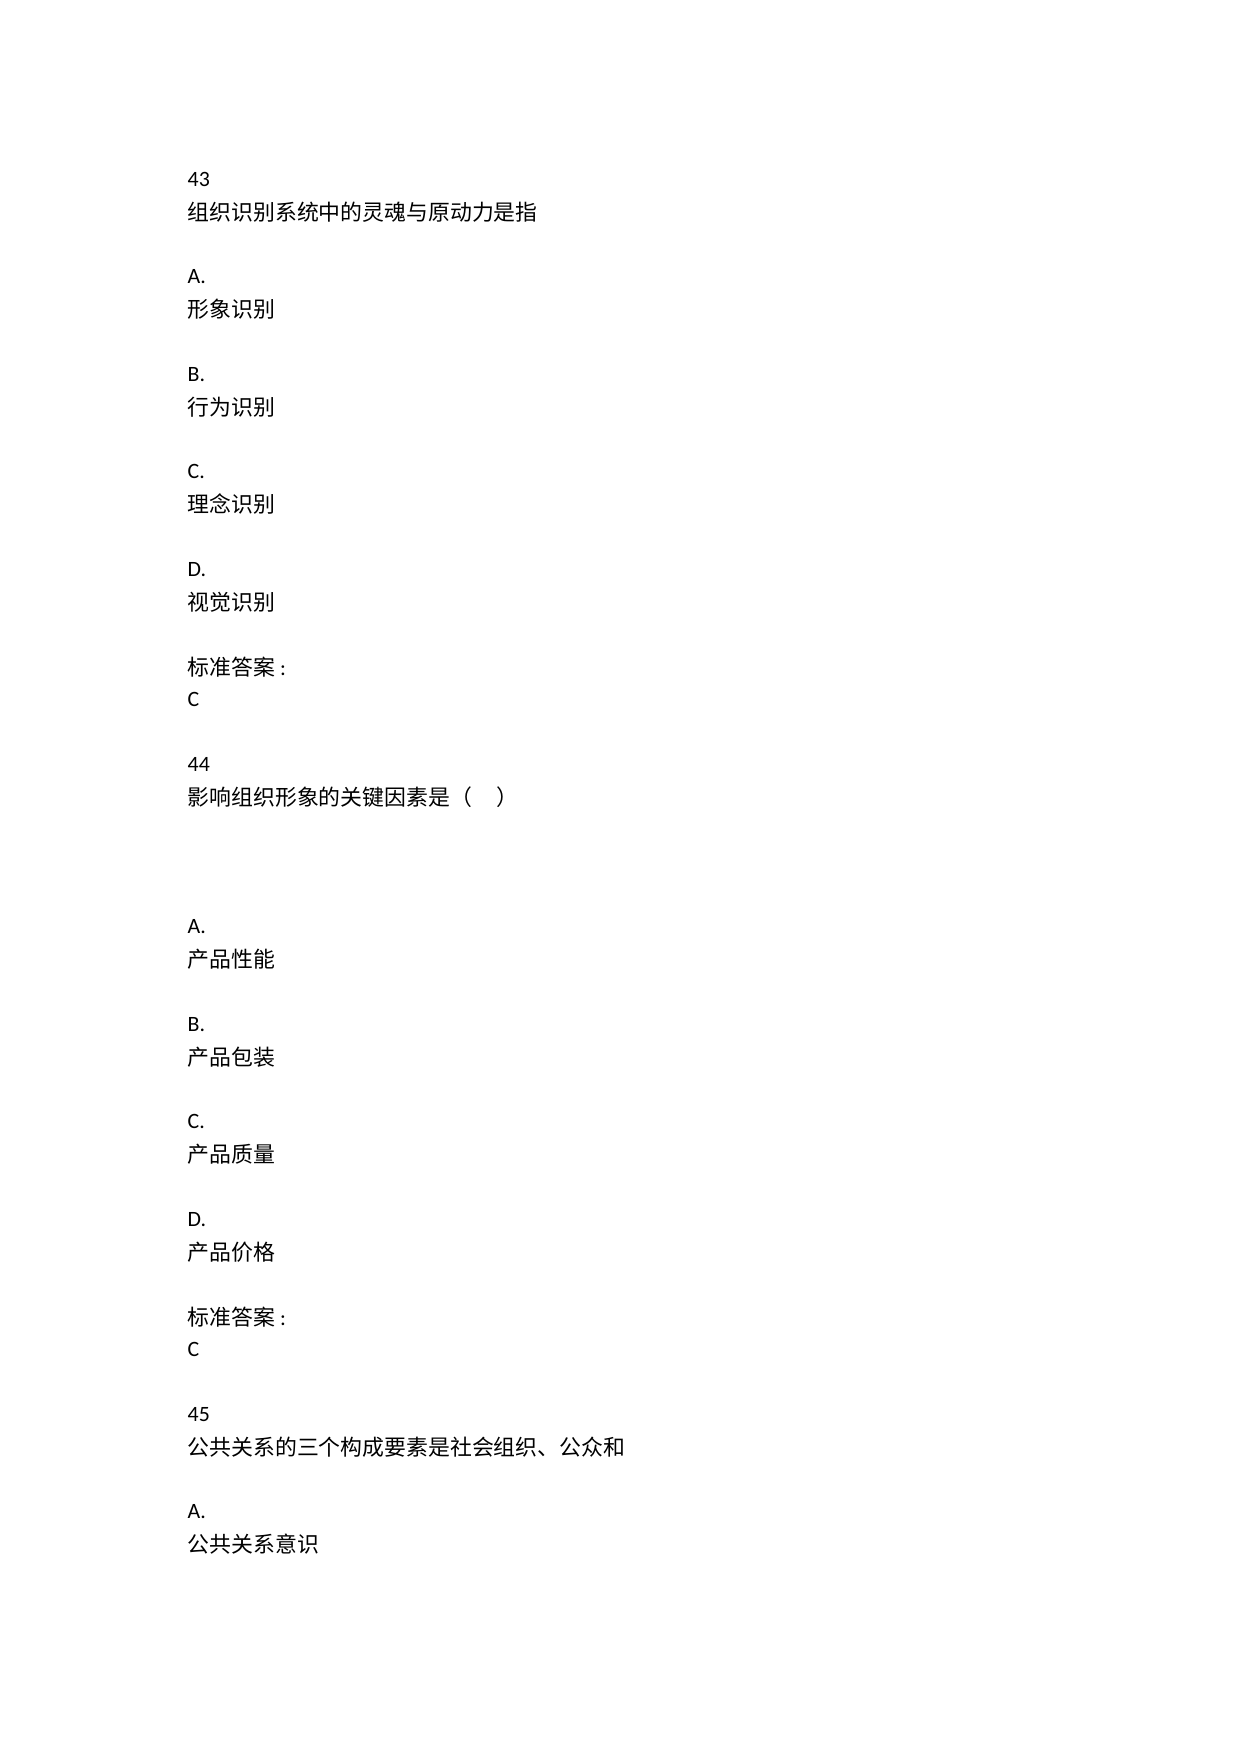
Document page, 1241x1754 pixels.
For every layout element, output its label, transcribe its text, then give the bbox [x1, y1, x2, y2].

text 产品性能 [187, 942, 1053, 974]
text 标准答案 : [187, 1299, 1053, 1332]
text 理念识别 [187, 487, 1053, 519]
text A. [187, 909, 1053, 942]
text 标准答案 : [187, 649, 1053, 682]
text 视觉识别 [187, 584, 1053, 617]
text 43 [187, 162, 1053, 194]
text D. [187, 552, 1053, 584]
text B. [187, 357, 1053, 389]
text 45 [187, 1397, 1053, 1429]
text A. [187, 1494, 1053, 1527]
text C [187, 682, 1053, 714]
text D. [187, 1202, 1053, 1234]
text C. [187, 454, 1053, 487]
text C [187, 1332, 1053, 1364]
text 公共关系的三个构成要素是社会组织、公众和 [187, 1429, 1053, 1462]
text A. [187, 259, 1053, 292]
text B. [187, 1007, 1053, 1039]
text C. [187, 1104, 1053, 1137]
text 44 [187, 747, 1053, 779]
text 产品质量 [187, 1137, 1053, 1169]
text 形象识别 [187, 292, 1053, 324]
text 组织识别系统中的灵魂与原动力是指 [187, 194, 1053, 227]
text 行为识别 [187, 389, 1053, 422]
text 产品价格 [187, 1234, 1053, 1267]
text 公共关系意识 [187, 1527, 1053, 1559]
text 产品包装 [187, 1039, 1053, 1072]
text 影响组织形象的关键因素是（ ） [187, 779, 1053, 812]
